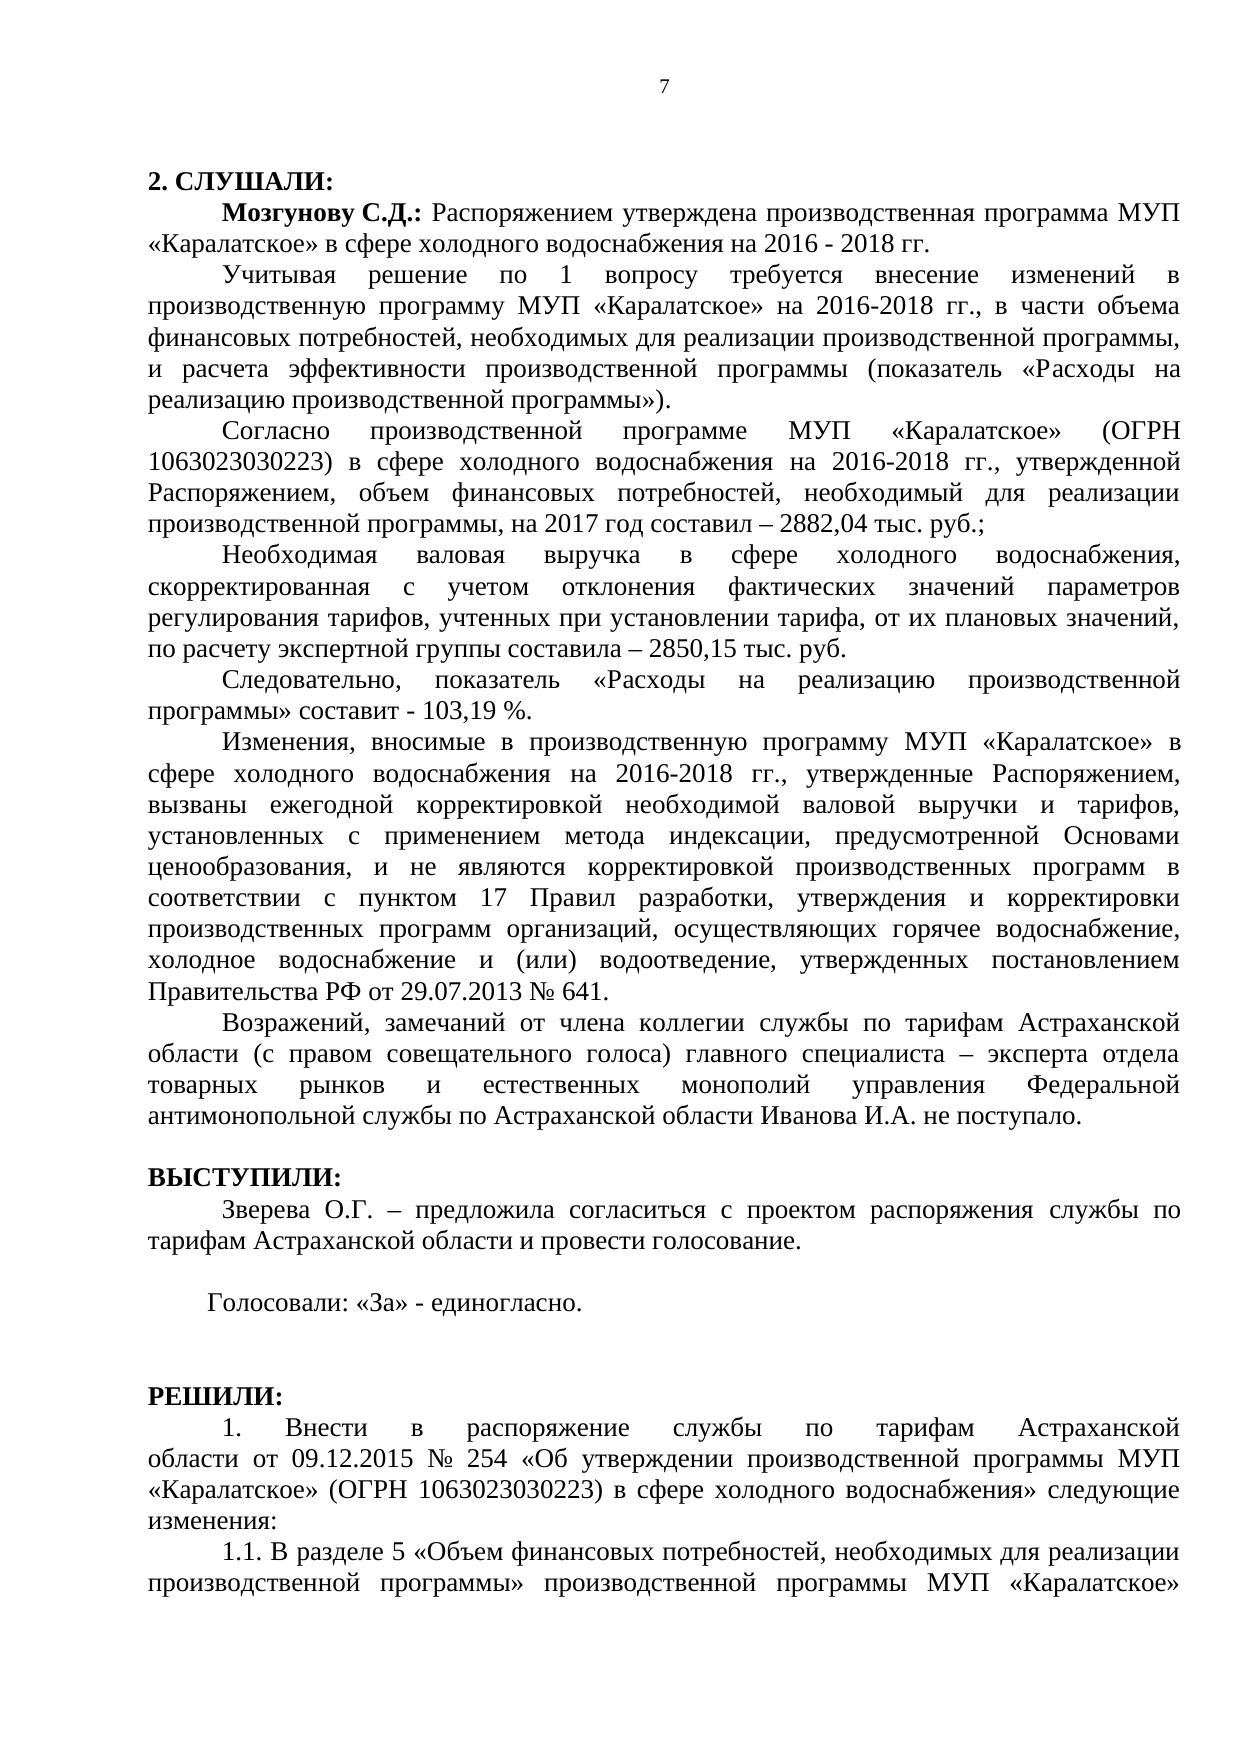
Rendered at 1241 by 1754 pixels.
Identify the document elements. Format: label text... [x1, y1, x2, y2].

text Мозгунову С.Д.: Распоряжением утверждена производственная программа МУП «Каралатское» в сфере холодного водоснабжения на 2016 - 2018 гг. [148, 196, 1181, 258]
text ВЫСТУПИЛИ: [148, 1162, 1181, 1193]
text Согласно производственной программе МУП «Каралатское» (ОГРН 1063023030223) в сфере холодного водоснабжения на 2016-2018 гг., утвержденной Распоряжением, объем финансовых потребностей, необходимый для реализации производственной программы, на 2017 год составил – 2882,04 тыс. руб.; [148, 414, 1181, 539]
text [148, 1535, 1181, 1598]
text Следовательно, показатель «Расходы на реализацию производственной программы» составит - 103,19 %. [148, 663, 1181, 726]
text Возражений, замечаний от члена коллегии службы по тарифам Астраханской области (с правом совещательного голоса) главного специалиста – эксперта отдела товарных рынков и естественных монополий управления Федеральной антимонопольной службы по Астраханской области Иванова И.А. не поступало. [148, 1006, 1181, 1130]
text Учитывая решение по 1 вопросу требуется внесение изменений в производственную программу МУП «Каралатское» на 2016-2018 гг., в части объема финансовых потребностей, необходимых для реализации производственной программы, и расчета эффективности производственной программы (показатель «Расходы на реализацию производственной программы»). [148, 258, 1181, 414]
text Необходимая валовая выручка в сфере холодного водоснабжения, скорректированная с учетом отклонения фактических значений параметров регулирования тарифов, учтенных при установлении тарифа, от их плановых значений, по расчету экспертной группы составила – 2850,15 тыс. руб. [148, 539, 1181, 663]
text Изменения, вносимые в производственную программу МУП «Каралатское» в сфере холодного водоснабжения на 2016-2018 гг., утвержденные Распоряжением, вызваны ежегодной корректировкой необходимой валовой выручки и тарифов, установленных с применением метода индексации, предусмотренной Основами ценообразования, и не являются корректировкой производственных программ в соответствии с пунктом 17 Правил разработки, утверждения и корректировки производственных программ организаций, осуществляющих горячее водоснабжение, холодное водоснабжение и (или) водоотведение, утвержденных постановлением Правительства РФ от 29.07.2013 № 641. [148, 726, 1181, 1006]
text Зверева О.Г. – предложила согласиться с проектом распоряжения службы по тарифам Астраханской области и провести голосование. [148, 1193, 1181, 1255]
text 1. Внести в распоряжение службы по тарифам Астраханской области от 09.12.2015 № 254 «Об утверждении производственной программы МУП «Каралатское» (ОГРН 1063023030223) в сфере холодного водоснабжения» следующие изменения: [148, 1411, 1181, 1535]
text Голосовали: «За» - единогласно. [148, 1286, 1181, 1317]
text РЕШИЛИ: [148, 1379, 1181, 1411]
text 2. СЛУШАЛИ: [148, 165, 1181, 196]
